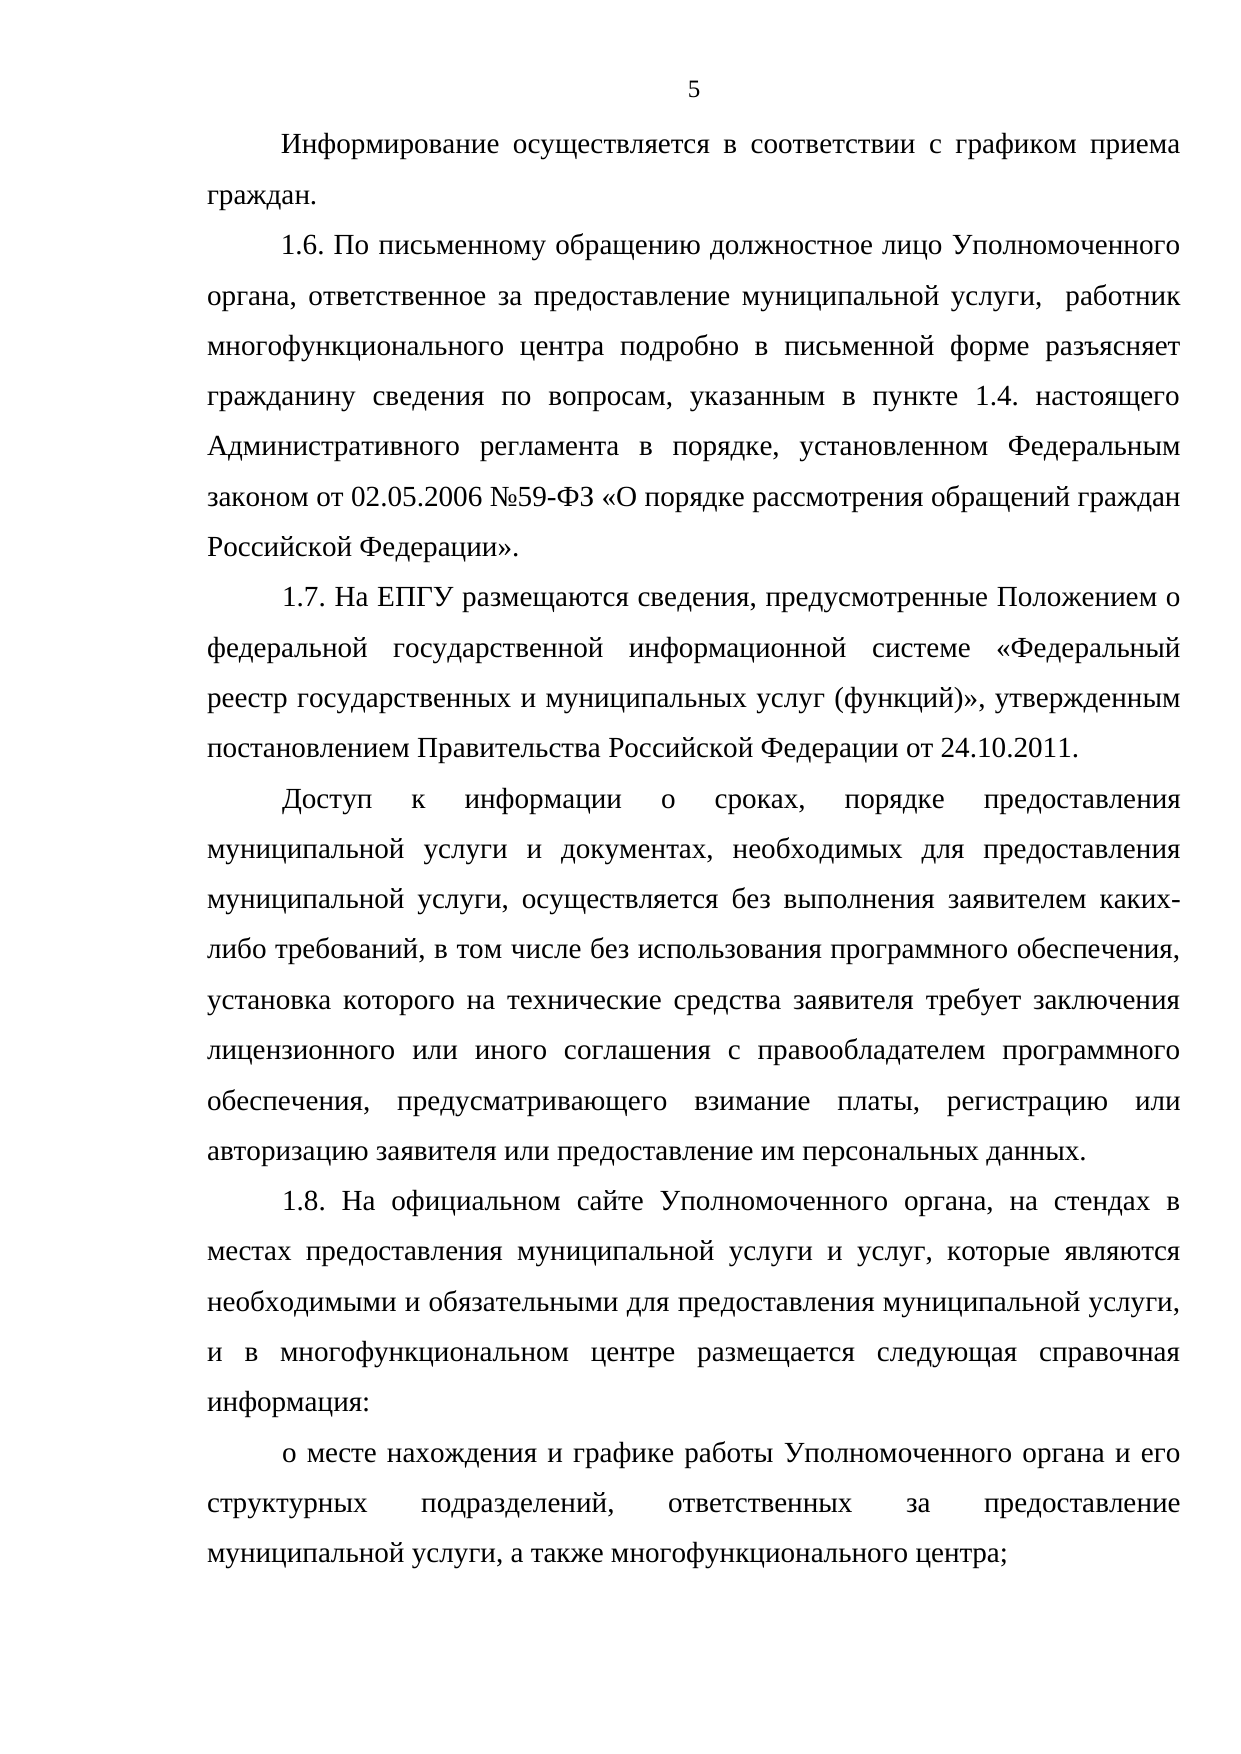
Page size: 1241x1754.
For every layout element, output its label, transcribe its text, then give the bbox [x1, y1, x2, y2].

list 1.8. На официальном сайте Уполномоченного органа, на стендах в местах предоставления муниципальной услуги и услуг, которые являются необходимыми и обязательными для предоставления муниципальной услуги, и в многофункциональном центре размещается следующая справочная информация: [207, 1183, 1181, 1418]
list Доступ к информации о сроках, порядке предоставления муниципальной услуги и документах, необходимых для предоставления муниципальной услуги, осуществляется без выполнения заявителем каких-либо требований, в том числе без использования программного обеспечения, установка которого на технические средства заявителя требует заключения лицензионного или иного соглашения с правообладателем программного обеспечения, предусматривающего взимание платы, регистрацию или авторизацию заявителя или предоставление им персональных данных. [207, 781, 1181, 1166]
list о месте нахождения и графике работы Уполномоченного органа и его структурных подразделений, ответственных за предоставление муниципальной услуги, а также многофункционального центра; [207, 1435, 1181, 1569]
list 1.6. По письменному обращению должностное лицо Уполномоченного органа, ответственное за предоставление муниципальной услуги, работник многофункционального центра подробно в письменной форме разъясняет гражданину сведения по вопросам, указанным в пункте 1.4. настоящего Административного регламента в порядке, установленном Федеральным законом от 02.05.2006 №59-ФЗ «О порядке рассмотрения обращений граждан Российской Федерации». [207, 227, 1181, 563]
list 1.7. На ЕПГУ размещаются сведения, предусмотренные Положением о федеральной государственной информационной системе «Федеральный реестр государственных и муниципальных услуг (функций)», утвержденным постановлением Правительства Российской Федерации от 24.10.2011. [207, 579, 1181, 764]
list Информирование осуществляется в соответствии с графиком приема граждан. [207, 127, 1181, 211]
